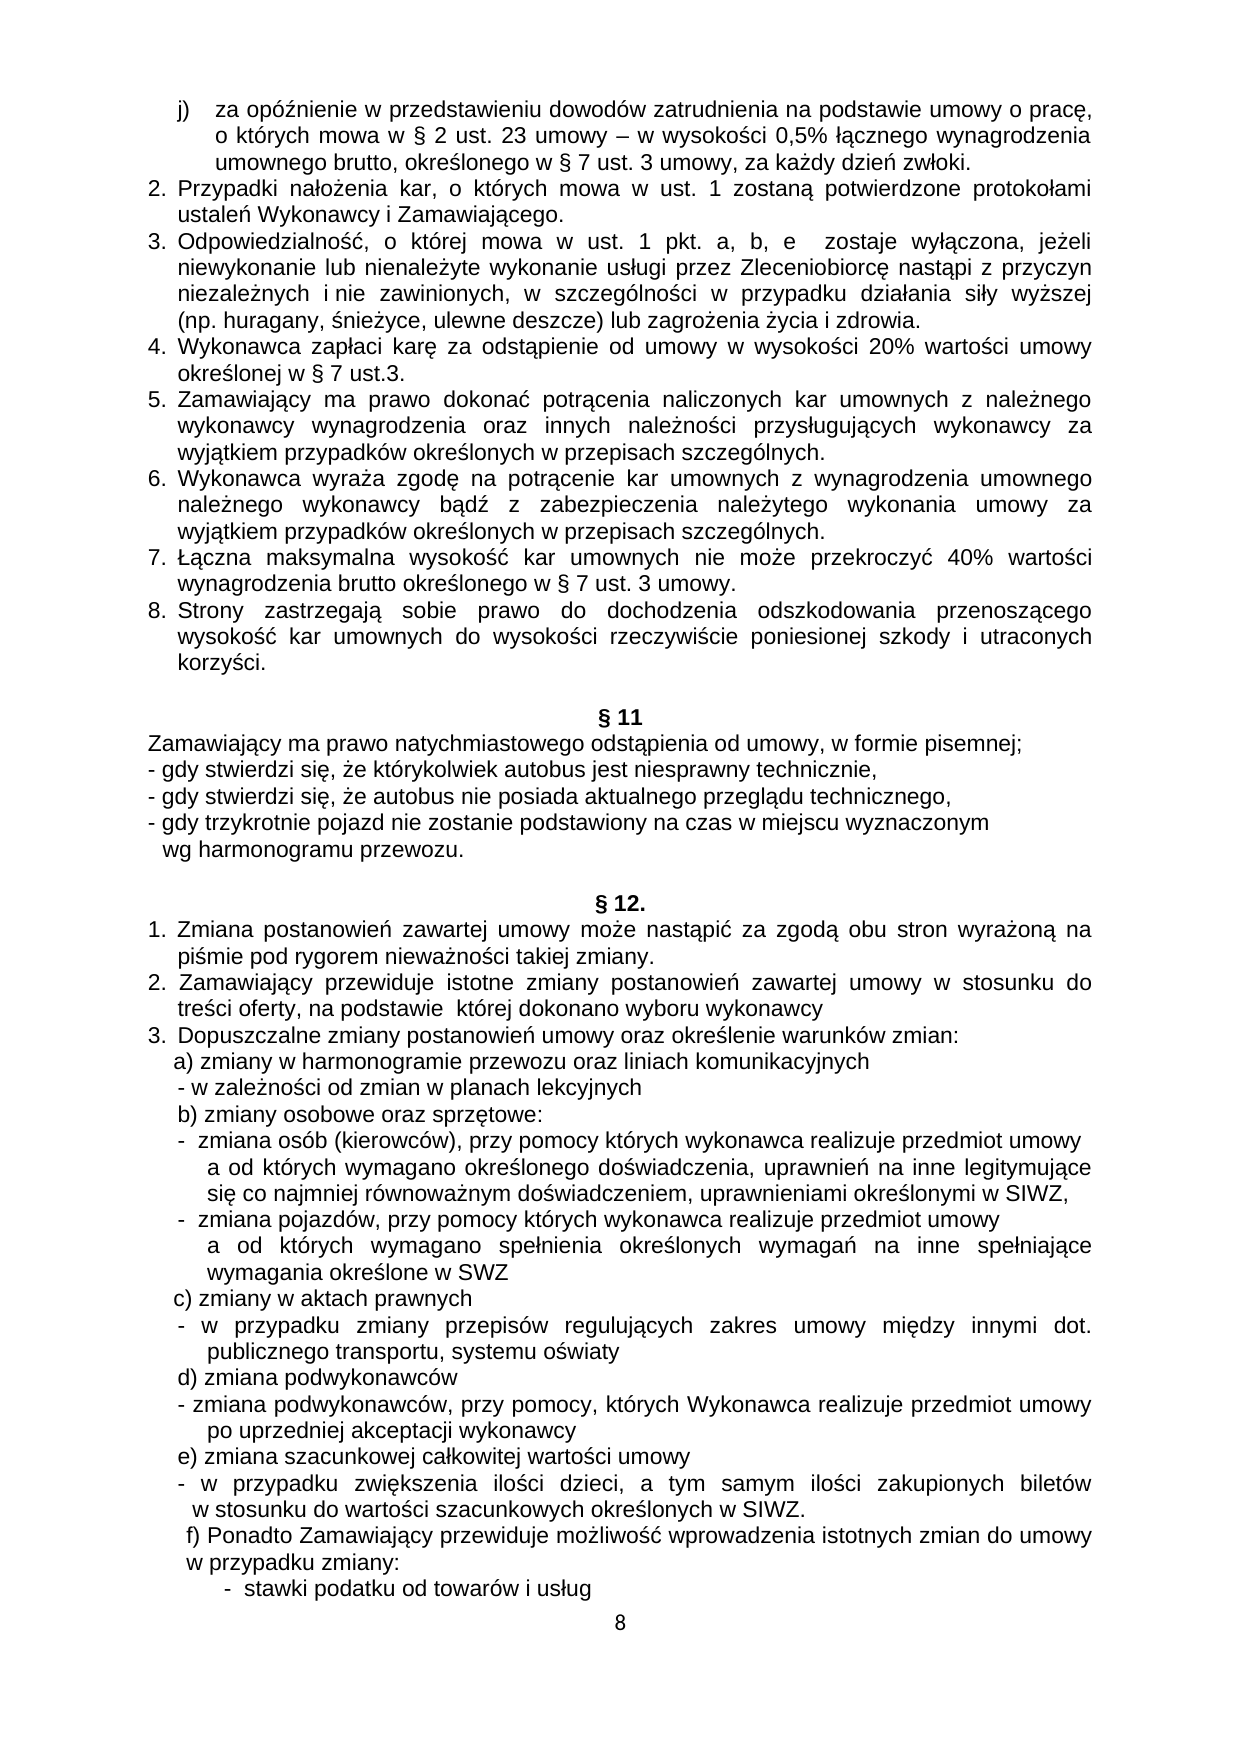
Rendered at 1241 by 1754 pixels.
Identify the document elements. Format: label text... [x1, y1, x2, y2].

text - stawki podatku od towarów i usług [223, 1575, 1092, 1601]
list Wykonawca zapłaci karę za odstąpienie od umowy w wysokości 20% wartości umowy określonej w 7 ust.3. [148, 333, 1092, 386]
text - zmiana podwykonawców, przy pomocy, których Wykonawca realizuje przedmiot umowy po uprzedniej akceptacji wykonawcy [148, 1391, 1092, 1443]
text Zamawiający ma prawo natychmiastowego odstąpienia od umowy, w formie pisemnej; [148, 730, 1092, 756]
list Wykonawca wyraża zgodę na potrącenie kar umownych z wynagrodzenia umownego należnego wykonawcy bądź z zabezpieczenia należytego wykonania umowy za wyjątkiem przypadków określonych w przepisach szczególnych. [148, 465, 1092, 544]
text - w przypadku zmiany przepisów regulujących zakres umowy między innymi dot. publicznego transportu, systemu oświaty [148, 1312, 1092, 1364]
text - gdy stwierdzi się, że autobus nie posiada aktualnego przeglądu technicznego, [148, 783, 1092, 809]
list Odpowiedzialność, o której mowa w ust. 1 pkt. a, b, e zostaje wyłączona, jeżeli niewykonanie lub nienależyte wykonanie usługi przez Zleceniobiorcę nastąpi z przyczyn niezależnych i nie zawinionych, w szczególności w przypadku działania siły wyższej (np. huragany, śnieżyce, ulewne deszcze) lub zagrożenia życia i zdrowia. [148, 228, 1092, 333]
text d) zmiana podwykonawców [148, 1364, 1092, 1391]
text b) zmiany osobowe oraz sprzętowe: [148, 1101, 1092, 1127]
text f) Ponadto Zamawiający przewiduje możliwość wprowadzenia istotnych zmian do umowy w przypadku zmiany: [186, 1522, 1092, 1575]
text - w zależności od zmian w planach lekcyjnych [148, 1074, 1092, 1101]
text c) zmiany w aktach prawnych [148, 1285, 1092, 1312]
text a) zmiany w harmonogramie przewozu oraz liniach komunikacyjnych [148, 1048, 1092, 1074]
text 3. Dopuszczalne zmiany postanowień umowy oraz określenie warunków zmian: [148, 1022, 1092, 1048]
text 2. Zamawiający przewiduje istotne zmiany postanowień zawartej umowy w stosunku do treści oferty, na podstawie której dokonano wyboru wykonawcy [148, 969, 1092, 1022]
list Łączna maksymalna wysokość kar umownych nie może przekroczyć 40% wartości wynagrodzenia brutto określonego w § 7 ust. 3 umowy. [148, 544, 1092, 597]
text 12. [148, 890, 1092, 916]
text 1. Zmiana postanowień zawartej umowy może nastąpić za zgodą obu stron wyrażoną na piśmie pod rygorem nieważności takiej zmiany. [148, 916, 1092, 969]
text - gdy trzykrotnie pojazd nie zostanie podstawiony na czas w miejscu wyznaczonym wg harmonogramu przewozu. [148, 809, 1092, 862]
list Strony zastrzegają sobie prawo do dochodzenia odszkodowania przenoszącego wysokość kar umownych do wysokości rzeczywiście poniesionej szkody i utraconych korzyści. [148, 597, 1092, 676]
text - w przypadku zwiększenia ilości dzieci, a tym samym ilości zakupionych biletów w stosunku do wartości szacunkowych określonych w SIWZ. [177, 1470, 1092, 1522]
list za opóźnienie w przedstawieniu dowodów zatrudnienia na podstawie umowy o pracę, o których mowa w § 2 ust. 23 umowy – w wysokości 0,5% łącznego wynagrodzenia umownego brutto, określonego w 7 ust. 3 umowy, za każdy dzień zwłoki. [177, 96, 1092, 175]
text a od których wymagano spełnienia określonych wymagań na inne spełniające wymagania określone w SWZ [148, 1232, 1092, 1285]
text a od których wymagano określonego doświadczenia, uprawnień na inne legitymujące się co najmniej równoważnym doświadczeniem, uprawnieniami określonymi w SIWZ, [148, 1153, 1092, 1206]
text e) zmiana szacunkowej całkowitej wartości umowy [148, 1443, 1092, 1470]
text § 11 [148, 704, 1092, 730]
text - gdy stwierdzi się, że którykolwiek autobus jest niesprawny technicznie, [148, 756, 1092, 783]
list Zamawiający ma prawo dokonać potrącenia naliczonych kar umownych z należnego wykonawcy wynagrodzenia oraz innych należności przysługujących wykonawcy za wyjątkiem przypadków określonych w przepisach szczególnych. [148, 386, 1092, 465]
text - zmiana pojazdów, przy pomocy których wykonawca realizuje przedmiot umowy [148, 1206, 1092, 1232]
list Przypadki nałożenia kar, o których mowa w ust. 1 zostaną potwierdzone protokołami ustaleń Wykonawcy i Zamawiającego. [148, 175, 1092, 228]
text - zmiana osób (kierowców), przy pomocy których wykonawca realizuje przedmiot umowy [148, 1127, 1092, 1153]
